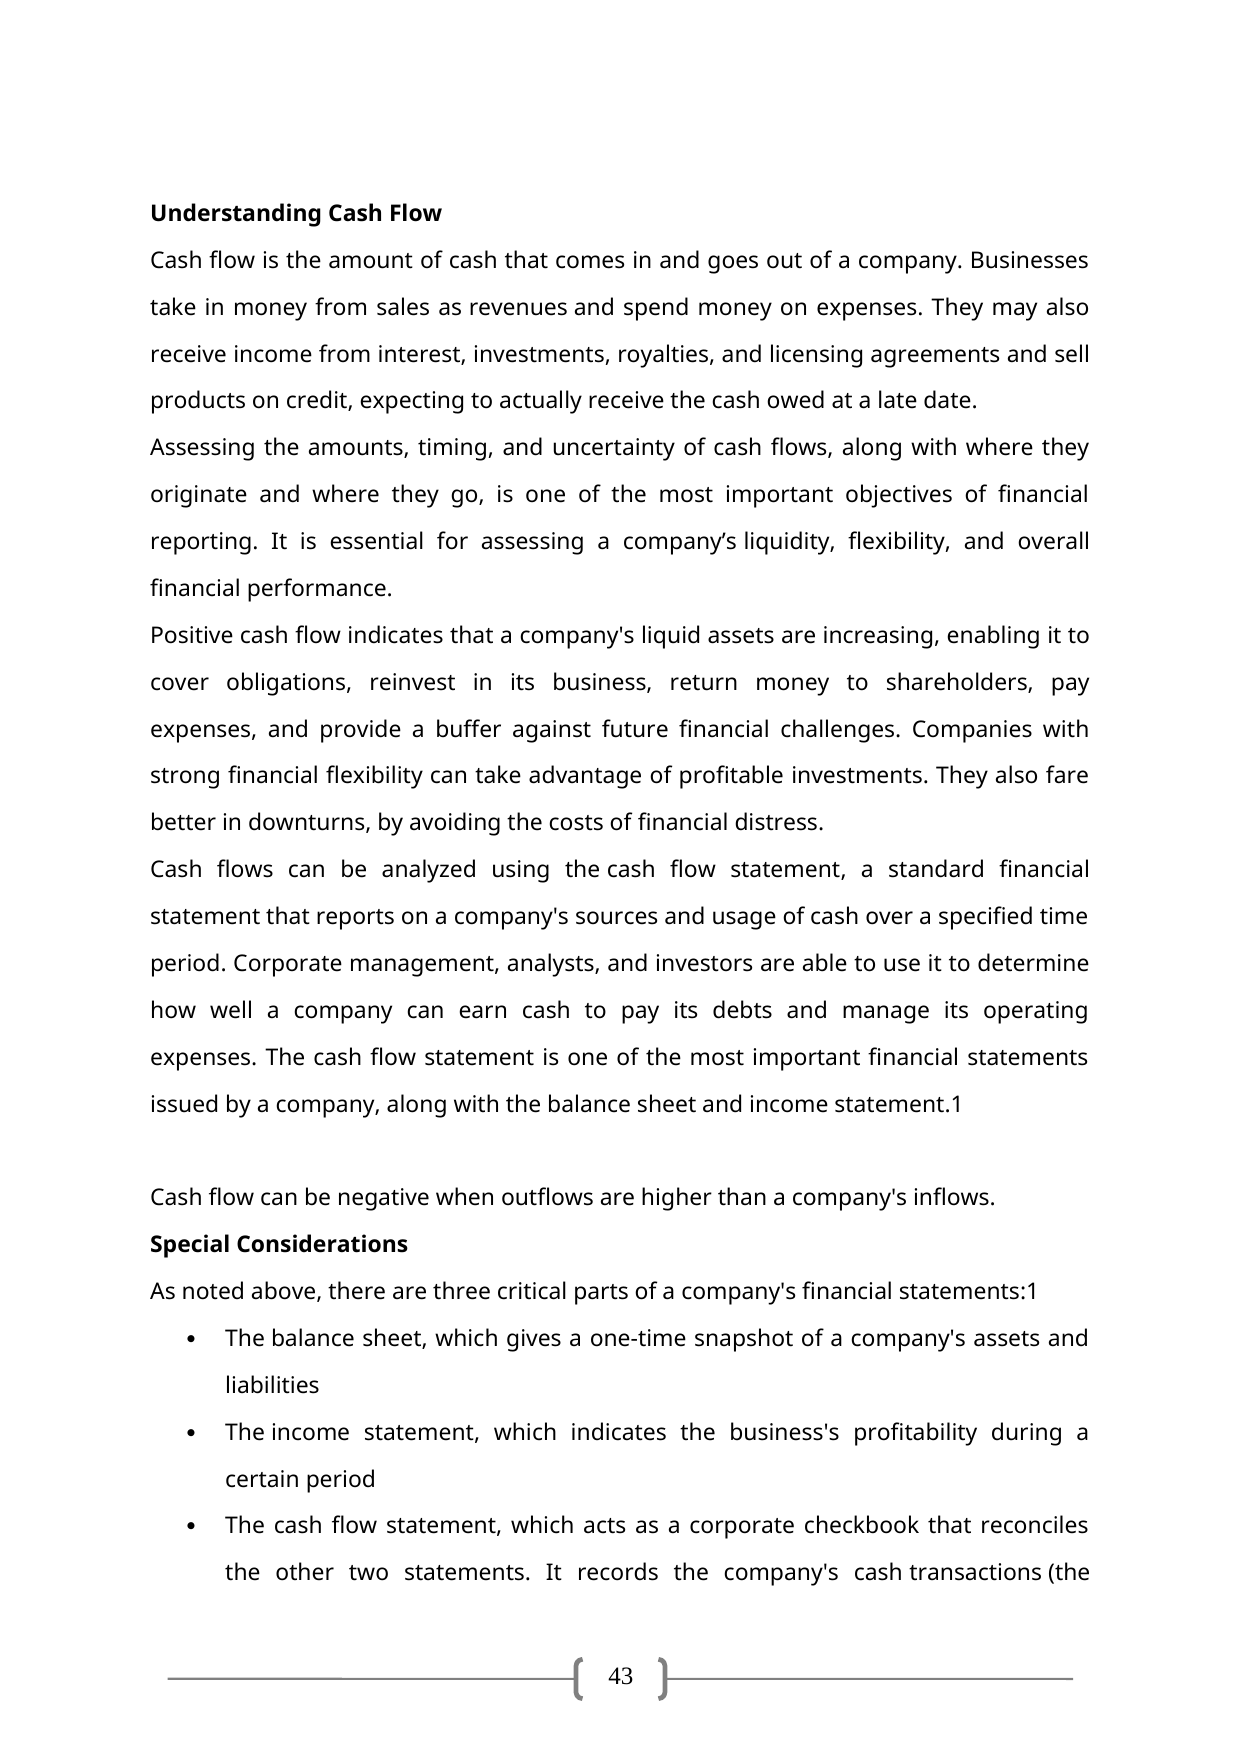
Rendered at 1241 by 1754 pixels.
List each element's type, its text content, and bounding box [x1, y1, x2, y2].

text Cash flow is the amount of cash that comes in and goes out of a company. Businesses take in money from sales as revenues and spend money on expenses. They may also receive income from interest, investments, royalties, and licensing agreements and sell products on credit, expecting to actually receive the cash owed at a late date. [150, 244, 1090, 416]
text As noted above, there are three critical parts of a company's financial statements:1 [150, 1275, 1090, 1306]
text Positive cash flow indicates that a company's liquid assets are increasing, enabling it to cover obligations, reinvest in its business, return money to shareholders, pay expenses, and provide a buffer against future financial challenges. Companies with strong financial flexibility can take advantage of profitable investments. They also fare better in downturns, by avoiding the costs of financial distress. [150, 619, 1090, 837]
text Cash flow can be negative when outflows are higher than a company's inflows. [150, 1181, 1090, 1212]
text Assessing the amounts, timing, and uncertainty of cash flows, along with where they originate and where they go, is one of the most important objectives of financial reporting. It is essential for assessing a company’s liquidity, flexibility, and overall financial performance. [150, 431, 1090, 603]
text Cash flows can be analyzed using the cash flow statement, a standard financial statement that reports on a company's sources and usage of cash over a specified time period. Corporate management, analysts, and investors are able to use it to determine how well a company can earn cash to pay its debts and manage its operating expenses. The cash flow statement is one of the most important financial statements issued by a company, along with the balance sheet and income statement.1 [150, 853, 1090, 1119]
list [187, 1509, 1090, 1587]
text Understanding Cash Flow [150, 197, 1090, 228]
list The balance sheet, which gives a one-time snapshot of a company's assets and liabilities [187, 1322, 1090, 1400]
list The income statement, which indicates the business's profitability during a certain period [187, 1416, 1090, 1494]
text Special Considerations [150, 1228, 1090, 1259]
